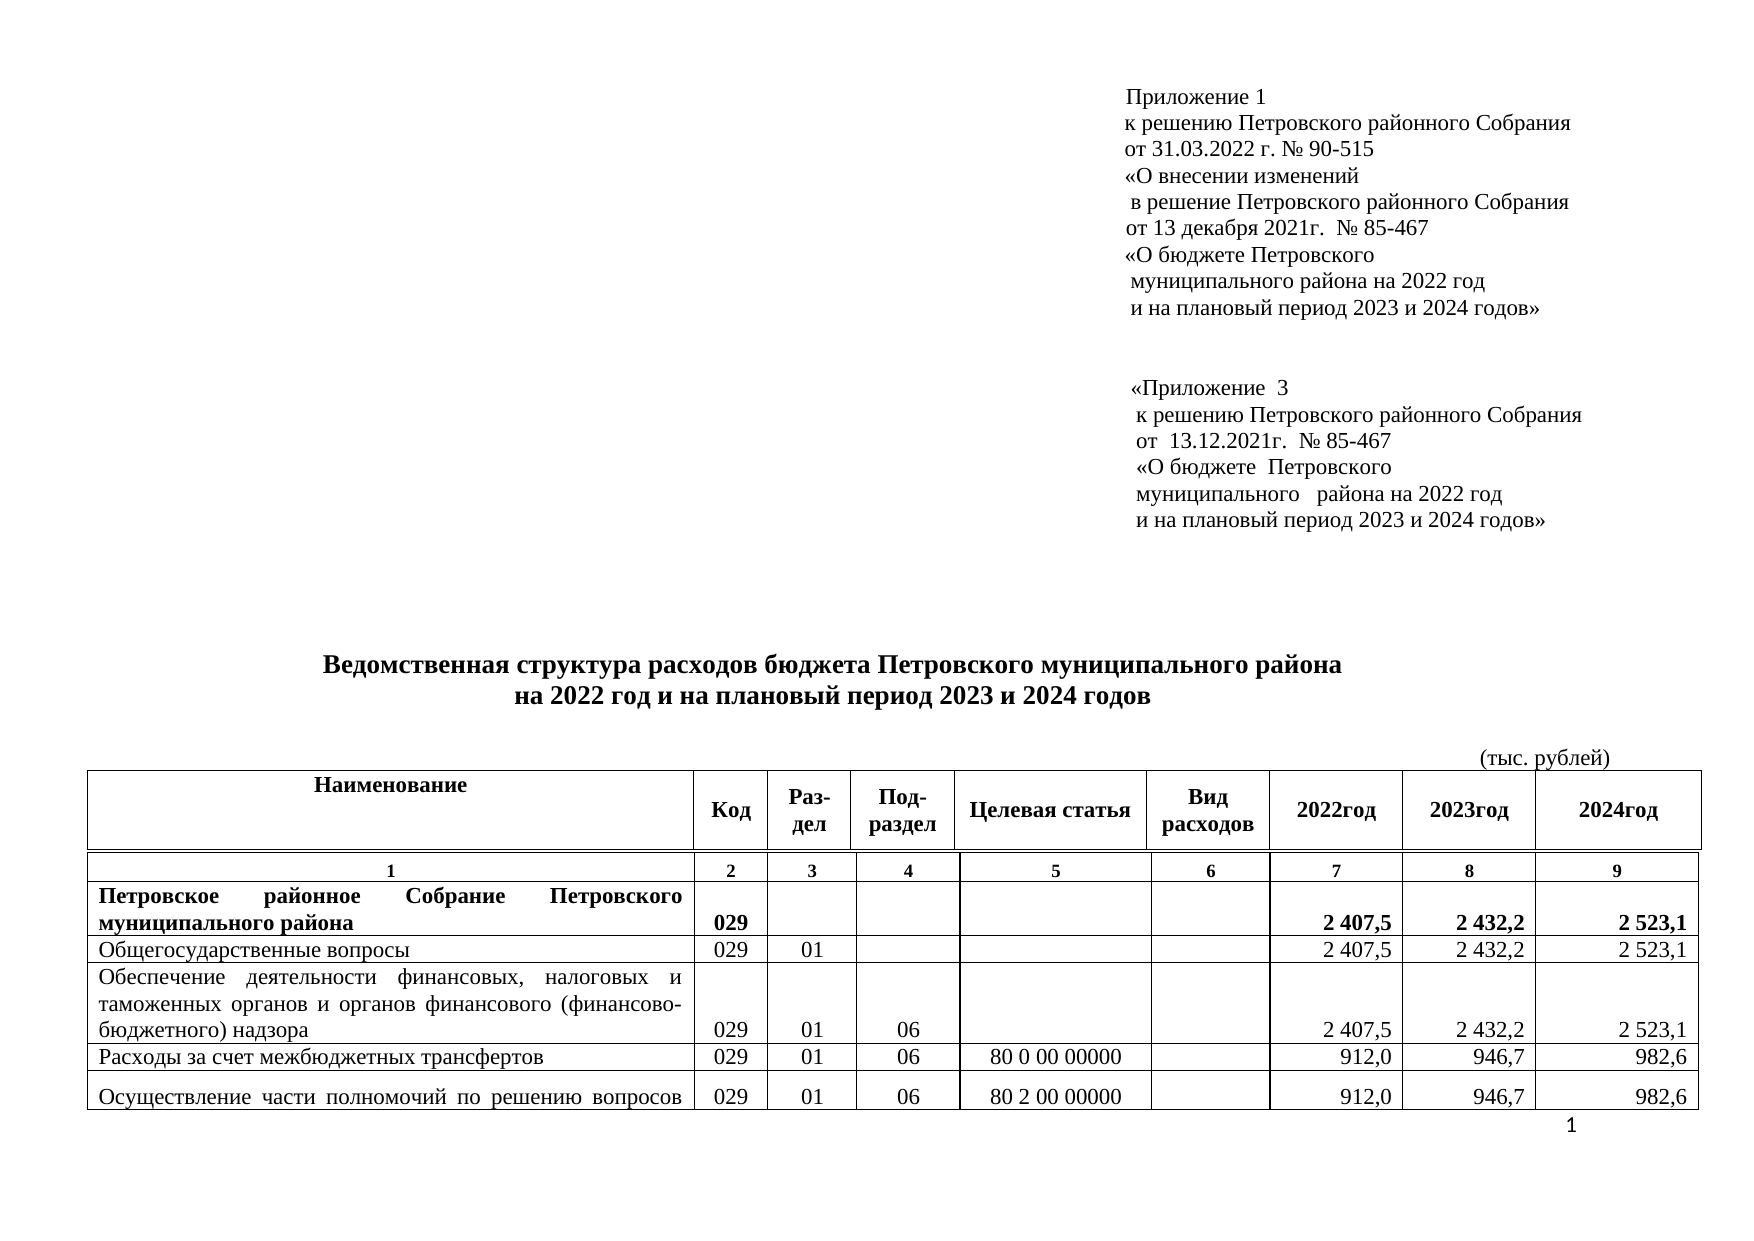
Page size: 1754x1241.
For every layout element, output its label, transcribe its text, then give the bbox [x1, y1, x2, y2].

table_cell 029 [695, 963, 767, 1042]
table_header Наименование [88, 771, 693, 848]
table_cell [961, 882, 1151, 935]
table_cell 2 432,2 [1403, 936, 1535, 962]
table_cell 2 432,2 [1403, 882, 1535, 935]
table_cell 982,6 [1536, 1044, 1698, 1070]
table_cell 2 407,5 [1271, 936, 1402, 962]
table_cell 80 0 00 00000 [961, 1044, 1151, 1070]
table_cell [768, 882, 856, 935]
table_cell [961, 936, 1151, 962]
table_cell 912,0 [1271, 1071, 1402, 1109]
table_header Вид расходов [1147, 771, 1269, 848]
table_header 2 [695, 853, 767, 881]
table_cell Расходы за счет межбюджетных трансфертов [88, 1044, 694, 1070]
table_header 1 [88, 853, 694, 881]
table_cell 06 [857, 963, 959, 1042]
table_cell 06 [857, 1071, 959, 1109]
table_cell 01 [768, 1071, 856, 1109]
table_cell [857, 882, 959, 935]
table_cell [1152, 936, 1269, 962]
table_cell [857, 936, 959, 962]
table_header 2024год [1536, 771, 1701, 848]
table_cell 06 [857, 1044, 959, 1070]
table_cell 2 523,1 [1536, 936, 1698, 962]
table_cell [1152, 882, 1269, 935]
table_header 8 [1403, 853, 1535, 881]
table_cell 01 [768, 1044, 856, 1070]
table_cell 912,0 [1271, 1044, 1402, 1070]
table_cell 982,6 [1536, 1071, 1698, 1109]
table_cell 80 2 00 00000 [961, 1071, 1151, 1109]
table_header Код [694, 771, 767, 848]
table_cell 01 [768, 936, 856, 962]
table_cell 946,7 [1403, 1071, 1535, 1109]
table_cell 029 [695, 882, 767, 935]
table_cell [1152, 1071, 1269, 1109]
table_cell 2 523,1 [1536, 963, 1698, 1042]
table_header 2023год [1403, 771, 1535, 848]
table_cell Общегосударственные вопросы [88, 936, 694, 962]
table_header [78, 83, 1698, 532]
table_cell 2 407,5 [1271, 963, 1402, 1042]
table_cell 029 [695, 1071, 767, 1109]
text (тыс. рублей) [89, 744, 1754, 770]
table_header 7 [1271, 853, 1402, 881]
text Ведомственная структура расходов бюджета Петровского муниципального района [89, 648, 1577, 679]
table_cell 029 [695, 936, 767, 962]
table_header 4 [857, 853, 959, 881]
table_cell 2 523,1 [1536, 882, 1698, 935]
table_cell [1152, 963, 1269, 1042]
table_header Раз-дел [768, 771, 850, 848]
table_header Под-раздел [851, 771, 954, 848]
table_header 9 [1536, 853, 1698, 881]
text на 2022 год и на плановый период 2023 и 2024 годов [89, 679, 1577, 710]
table_cell [961, 963, 1151, 1042]
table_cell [88, 1071, 694, 1109]
table_cell 029 [695, 1044, 767, 1070]
table_header 6 [1152, 853, 1269, 881]
table_cell Обеспечение деятельности финансовых, налоговых и таможенных органов и органов финансового (финансово-бюджетного) надзора [88, 963, 694, 1042]
table_cell 2 432,2 [1403, 963, 1535, 1042]
table_cell Петровское районное Собрание Петровского муниципального района [88, 882, 694, 935]
table_cell 01 [768, 963, 856, 1042]
table_header 2022год [1270, 771, 1402, 848]
table_cell 946,7 [1403, 1044, 1535, 1070]
table_header 3 [768, 853, 856, 881]
table_header Целевая статья [955, 771, 1146, 848]
table_header 5 [961, 853, 1151, 881]
table_cell [1152, 1044, 1269, 1070]
table_cell 2 407,5 [1271, 882, 1402, 935]
